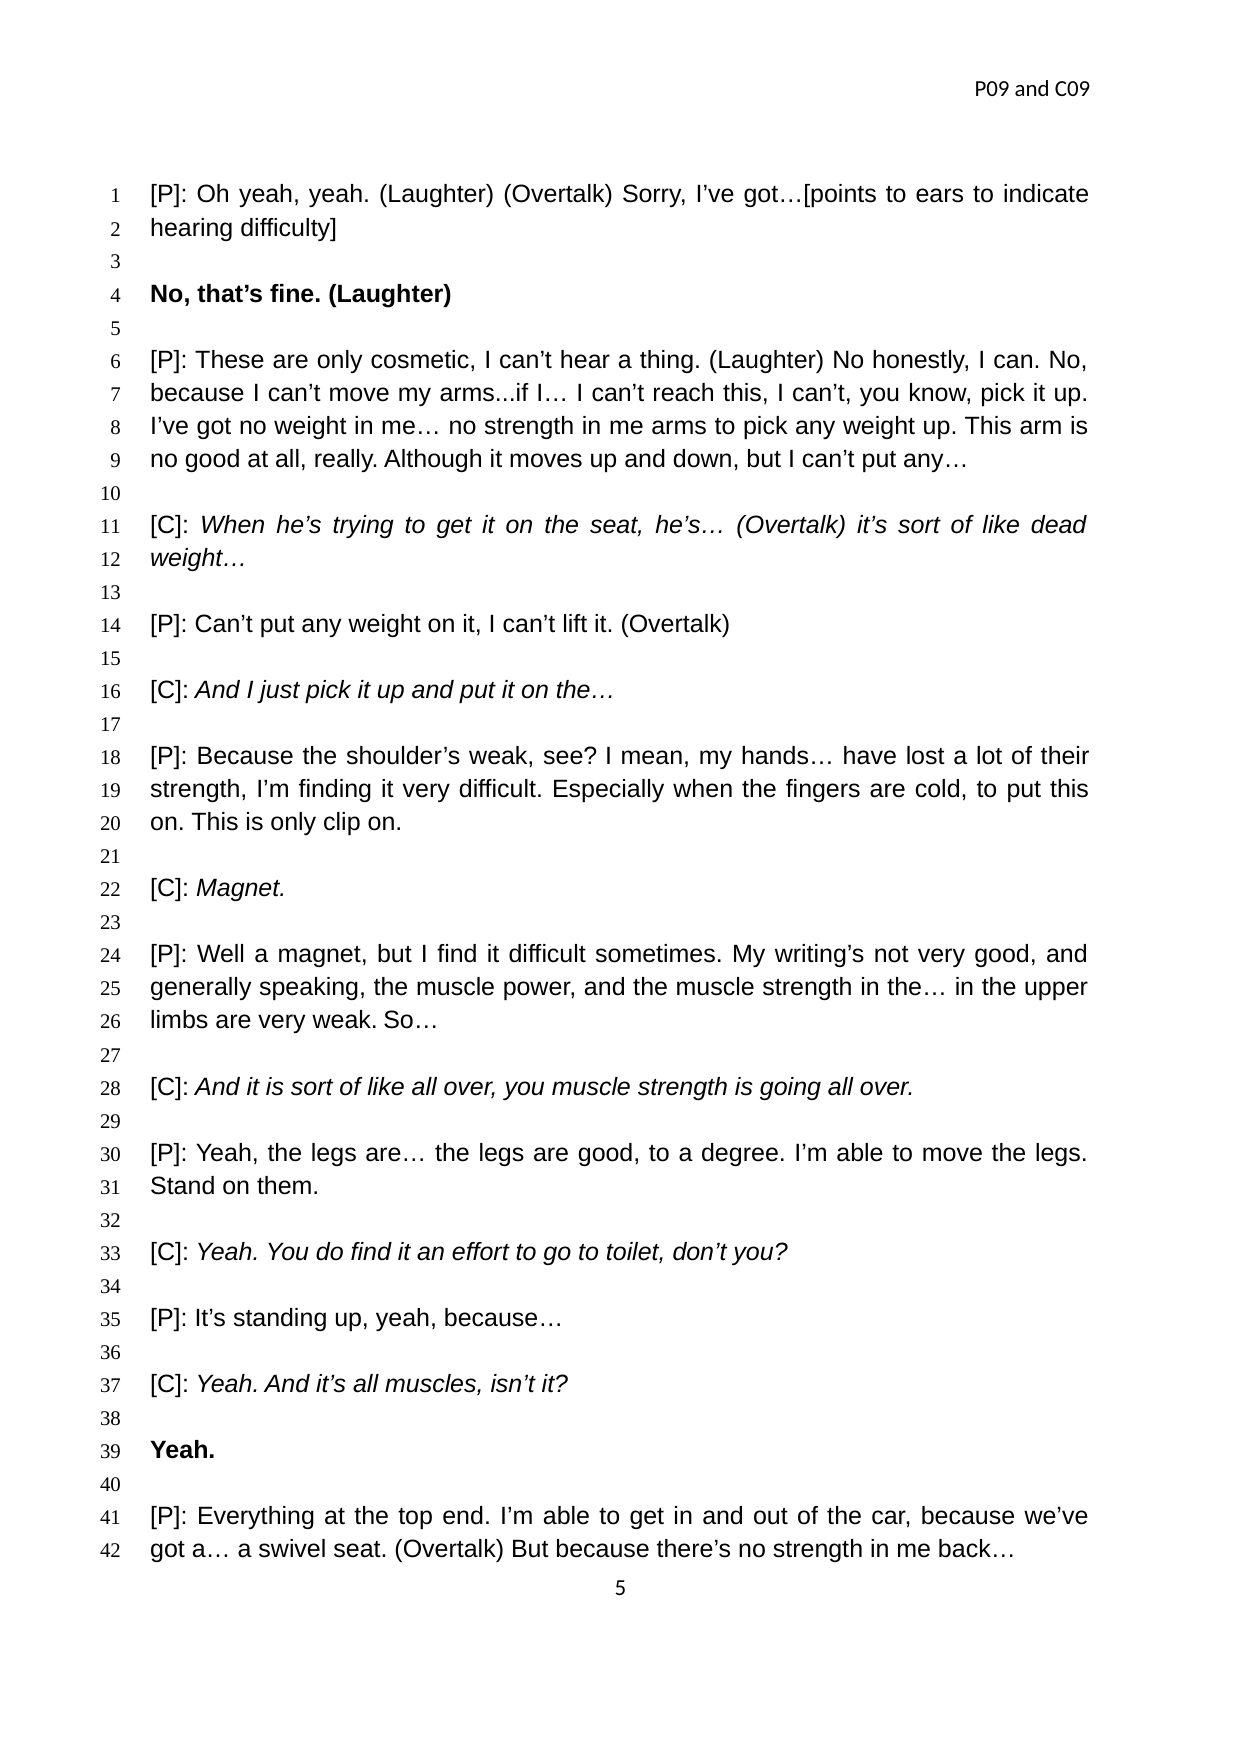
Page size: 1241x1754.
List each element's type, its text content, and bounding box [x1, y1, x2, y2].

text [C]: And it is sort of like all over, you muscle strength is going all over. [150, 1072, 1090, 1100]
text No, that’s fine. (Laughter) [150, 278, 1090, 307]
text [C]: Yeah. You do find it an effort to go to toilet, don’t you? [150, 1237, 1090, 1265]
text [C]: Yeah. And it’s all muscles, isn’t it? [150, 1369, 1090, 1397]
text [P]: It’s standing up, yeah, because… [150, 1303, 1090, 1331]
text [P]: Can’t put any weight on it, I can’t lift it. (Overtalk) [150, 609, 1090, 637]
text [P]: Yeah, the legs are… the legs are good, to a degree. I’m able to move the legs. Stand on them. [150, 1138, 1090, 1199]
text [P]: Everything at the top end. I’m able to get in and out of the car, because we’ve got a… a swivel seat. (Overtalk) But because there’s no strength in me back… [150, 1501, 1090, 1563]
text [C]: And I just pick it up and put it on the… [150, 675, 1090, 703]
text [C]: When he’s trying to get it on the seat, he’s… (Overtalk) it’s sort of like dead weight… [150, 510, 1090, 571]
text Yeah. [150, 1435, 1090, 1464]
text [C]: Magnet. [150, 873, 1090, 902]
text [P]: Because the shoulder’s weak, see? I mean, my hands… have lost a lot of their strength, I’m finding it very difficult. Especially when the fingers are cold, to put this on. This is only clip on. [150, 741, 1090, 836]
text [P]: Oh yeah, yeah. (Laughter) (Overtalk) Sorry, I’ve got…[points to ears to indicate hearing difficulty] [150, 179, 1090, 241]
text [P]: These are only cosmetic, I can’t hear a thing. (Laughter) No honestly, I can. No, because I can’t move my arms...if I… I can’t reach this, I can’t, you know, pick it up. I’ve got no weight in me… no strength in me arms to pick any weight up. This arm is no good at all, really. Although it moves up and down, but I can’t put any… [150, 344, 1090, 472]
text [P]: Well a magnet, but I find it difficult sometimes. My writing’s not very good, and generally speaking, the muscle power, and the muscle strength in the… in the upper limbs are very weak. So… [150, 939, 1090, 1034]
